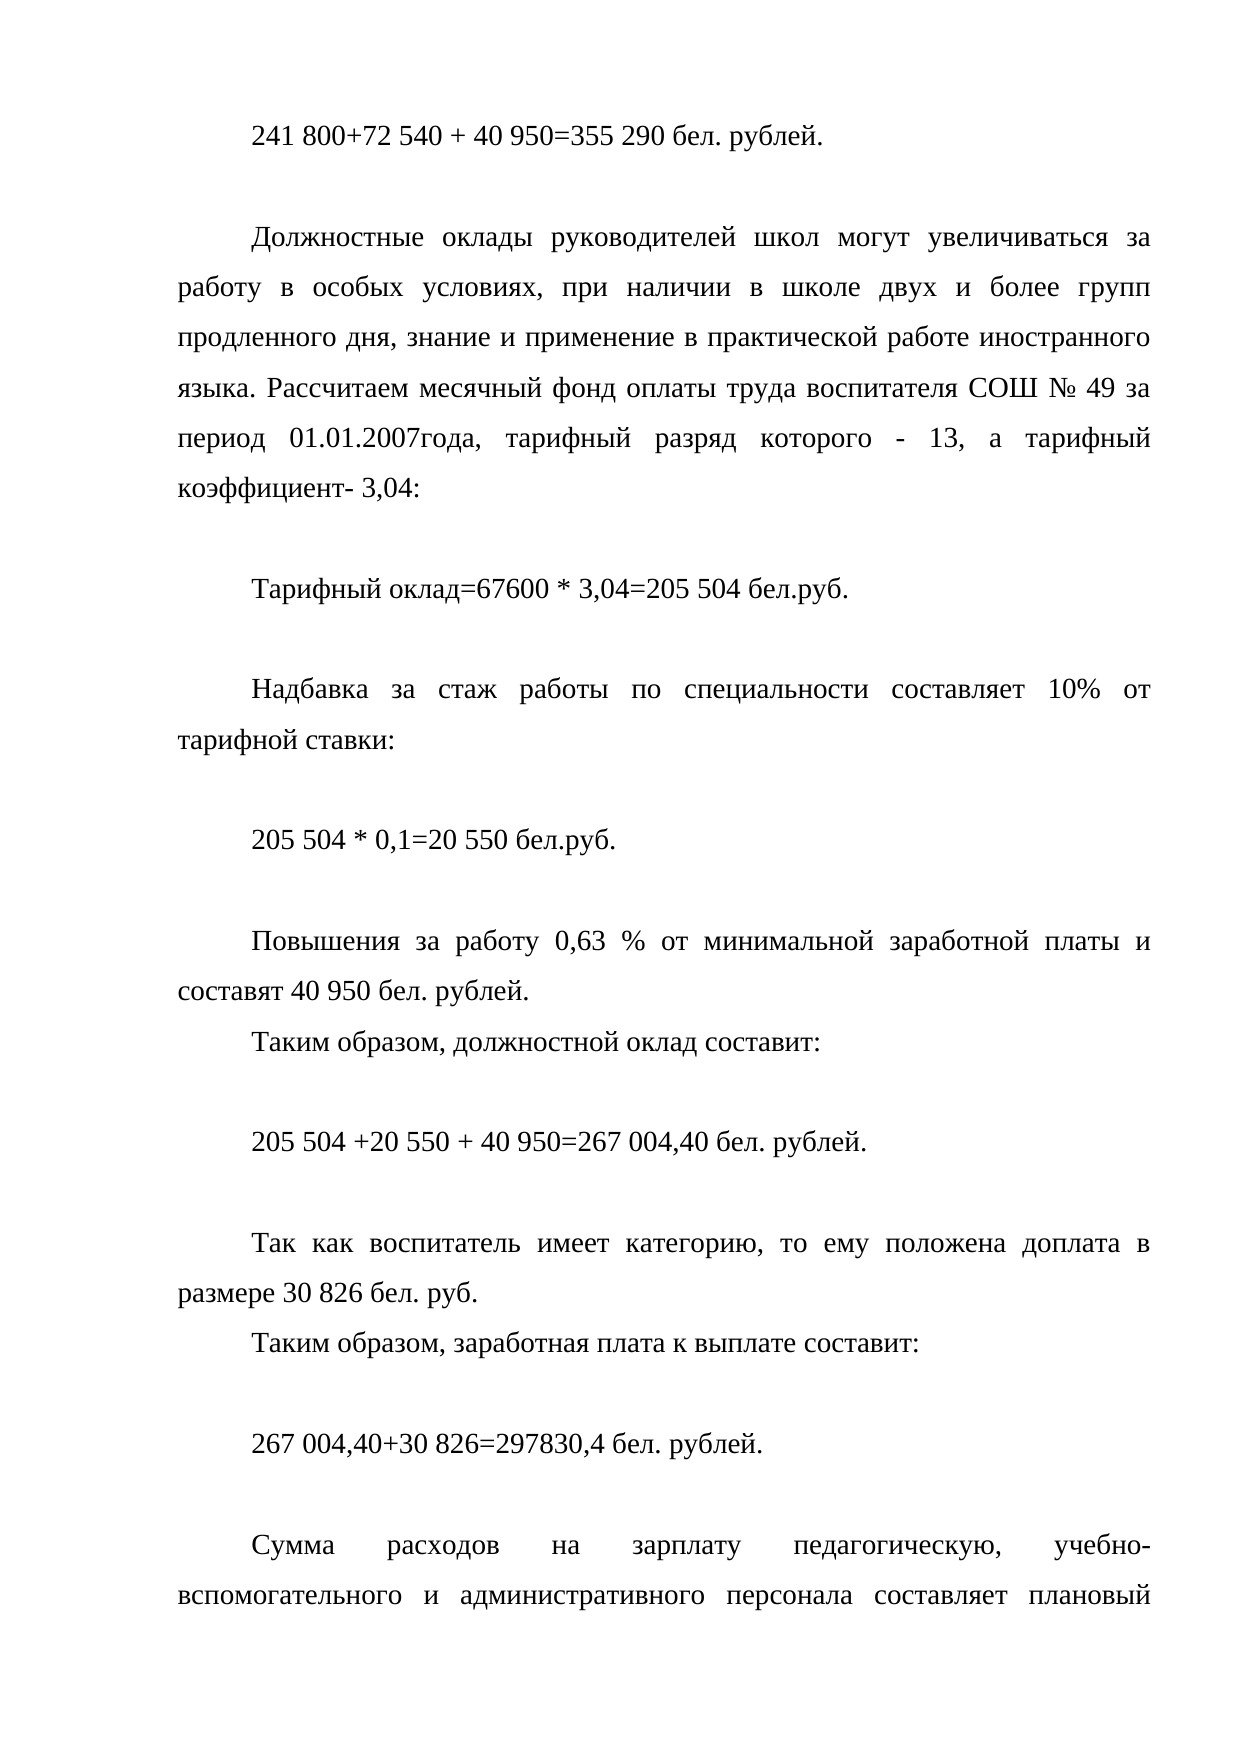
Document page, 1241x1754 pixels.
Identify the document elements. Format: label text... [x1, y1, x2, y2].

text Надбавка за стаж работы по специальности составляет 10% от тарифной ставки: [177, 672, 1152, 755]
text Тарифный оклад=67600 * 3,04=205 504 бел.руб. [177, 571, 1152, 604]
text Должностные оклады руководителей школ могут увеличиваться за работу в особых условиях, при наличии в школе двух и более групп продленного дня, знание и применение в практической работе иностранного языка. Рассчитаем месячный фонд оплаты труда воспитателя СОШ № 49 за период 01.01.2007года, тарифный разряд которого - 13, а тарифный коэффициент- 3,04: [177, 219, 1152, 504]
text 205 504 +20 550 + 40 950=267 004,40 бел. рублей. [177, 1124, 1152, 1158]
text 241 800+72 540 + 40 950=355 290 бел. рублей. [177, 118, 1152, 152]
text 267 004,40+30 826=297830,4 бел. рублей. [177, 1426, 1152, 1460]
text 205 504 * 0,1=20 550 бел.руб. [177, 822, 1152, 856]
text Повышения за работу 0,63 % от минимальной заработной платы и составят 40 950 бел. рублей. [177, 923, 1152, 1007]
text Таким образом, заработная плата к выплате составит: [177, 1326, 1152, 1359]
text Так как воспитатель имеет категорию, то ему положена доплата в размере 30 826 бел. руб. [177, 1225, 1152, 1309]
text Таким образом, должностной оклад составит: [177, 1024, 1152, 1057]
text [177, 1527, 1152, 1611]
